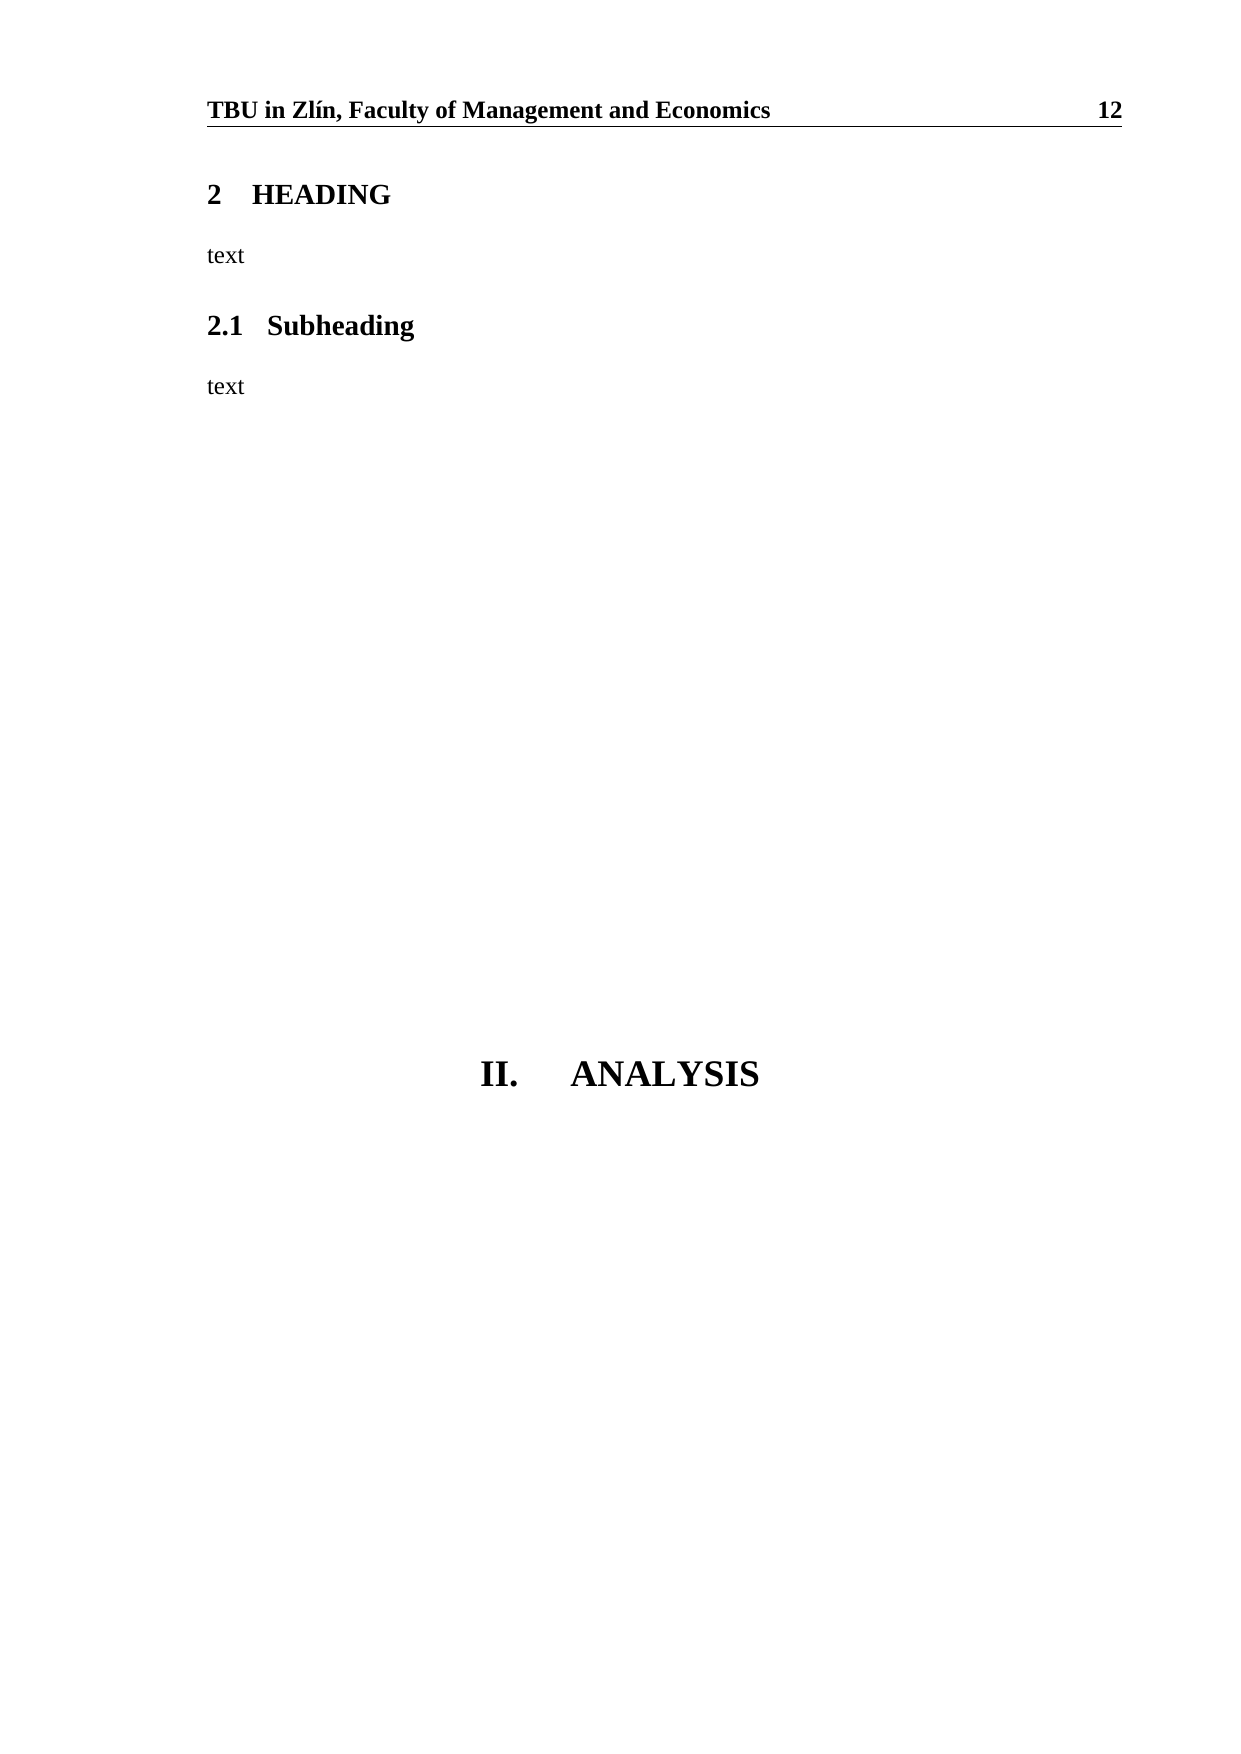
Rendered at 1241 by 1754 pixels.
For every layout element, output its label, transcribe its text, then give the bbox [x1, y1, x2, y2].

text Heading [207, 177, 1122, 211]
text Subheading [207, 308, 1122, 342]
text text [207, 371, 1122, 400]
table_header [473, 427, 561, 1181]
table_header Analysis [561, 427, 856, 1181]
text text [207, 240, 1122, 269]
